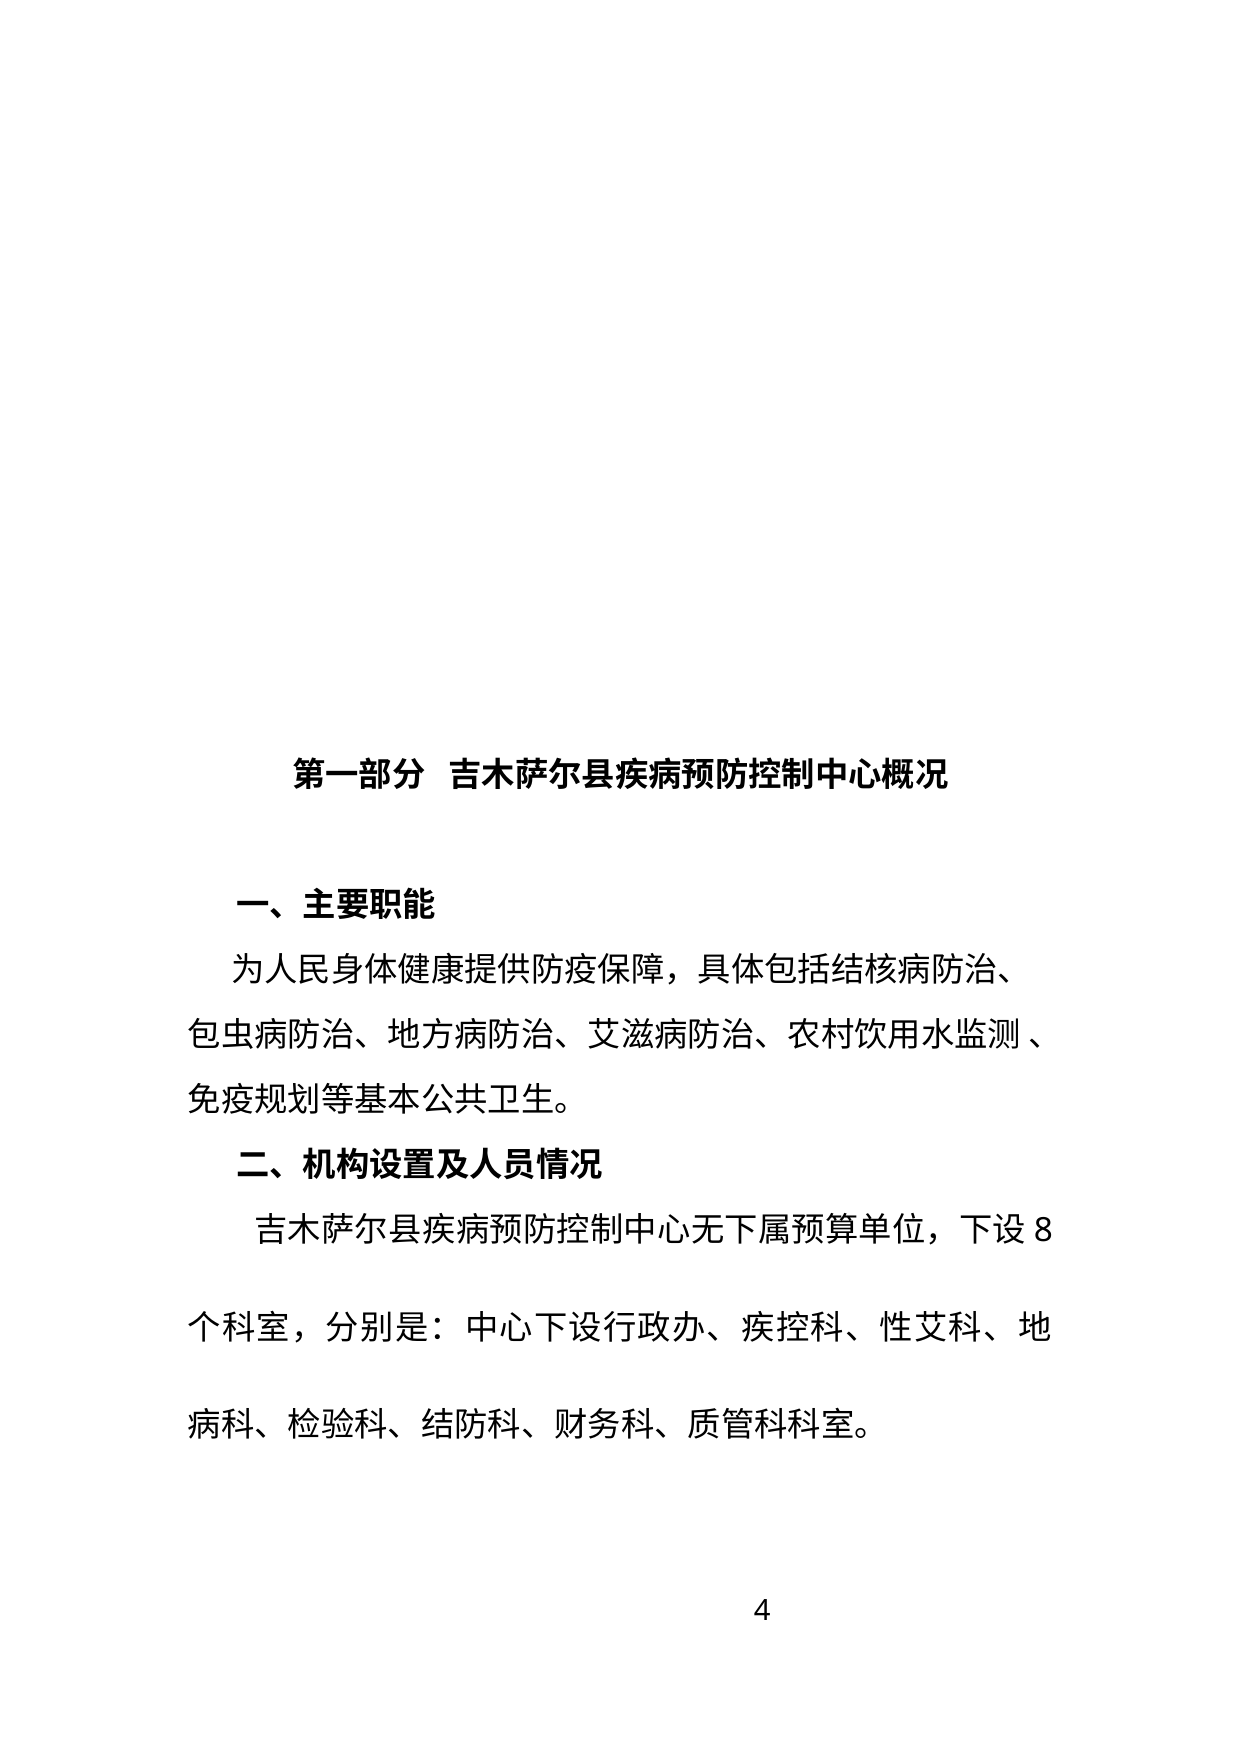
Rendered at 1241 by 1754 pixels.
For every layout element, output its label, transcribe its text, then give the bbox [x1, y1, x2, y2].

text 二、机构设置及人员情况 [187, 1130, 1053, 1195]
text 第一部分 吉木萨尔县疾病预防控制中心概况 [187, 740, 1053, 805]
list 吉木萨尔县疾病预防控制中心无下属预算单位，下设8 个科室，分别是：中心下设行政办、疾控科、性艾科、地病科、检验科、结防科、财务科、质管科科室。 [187, 1195, 1053, 1455]
text 为人民身体健康提供防疫保障，具体包括结核病防治、包虫病防治、地方病防治、艾滋病防治、农村饮用水监测 、免疫规划等基本公共卫生。 [187, 935, 1053, 1130]
text 一、主要职能 [187, 870, 1053, 935]
